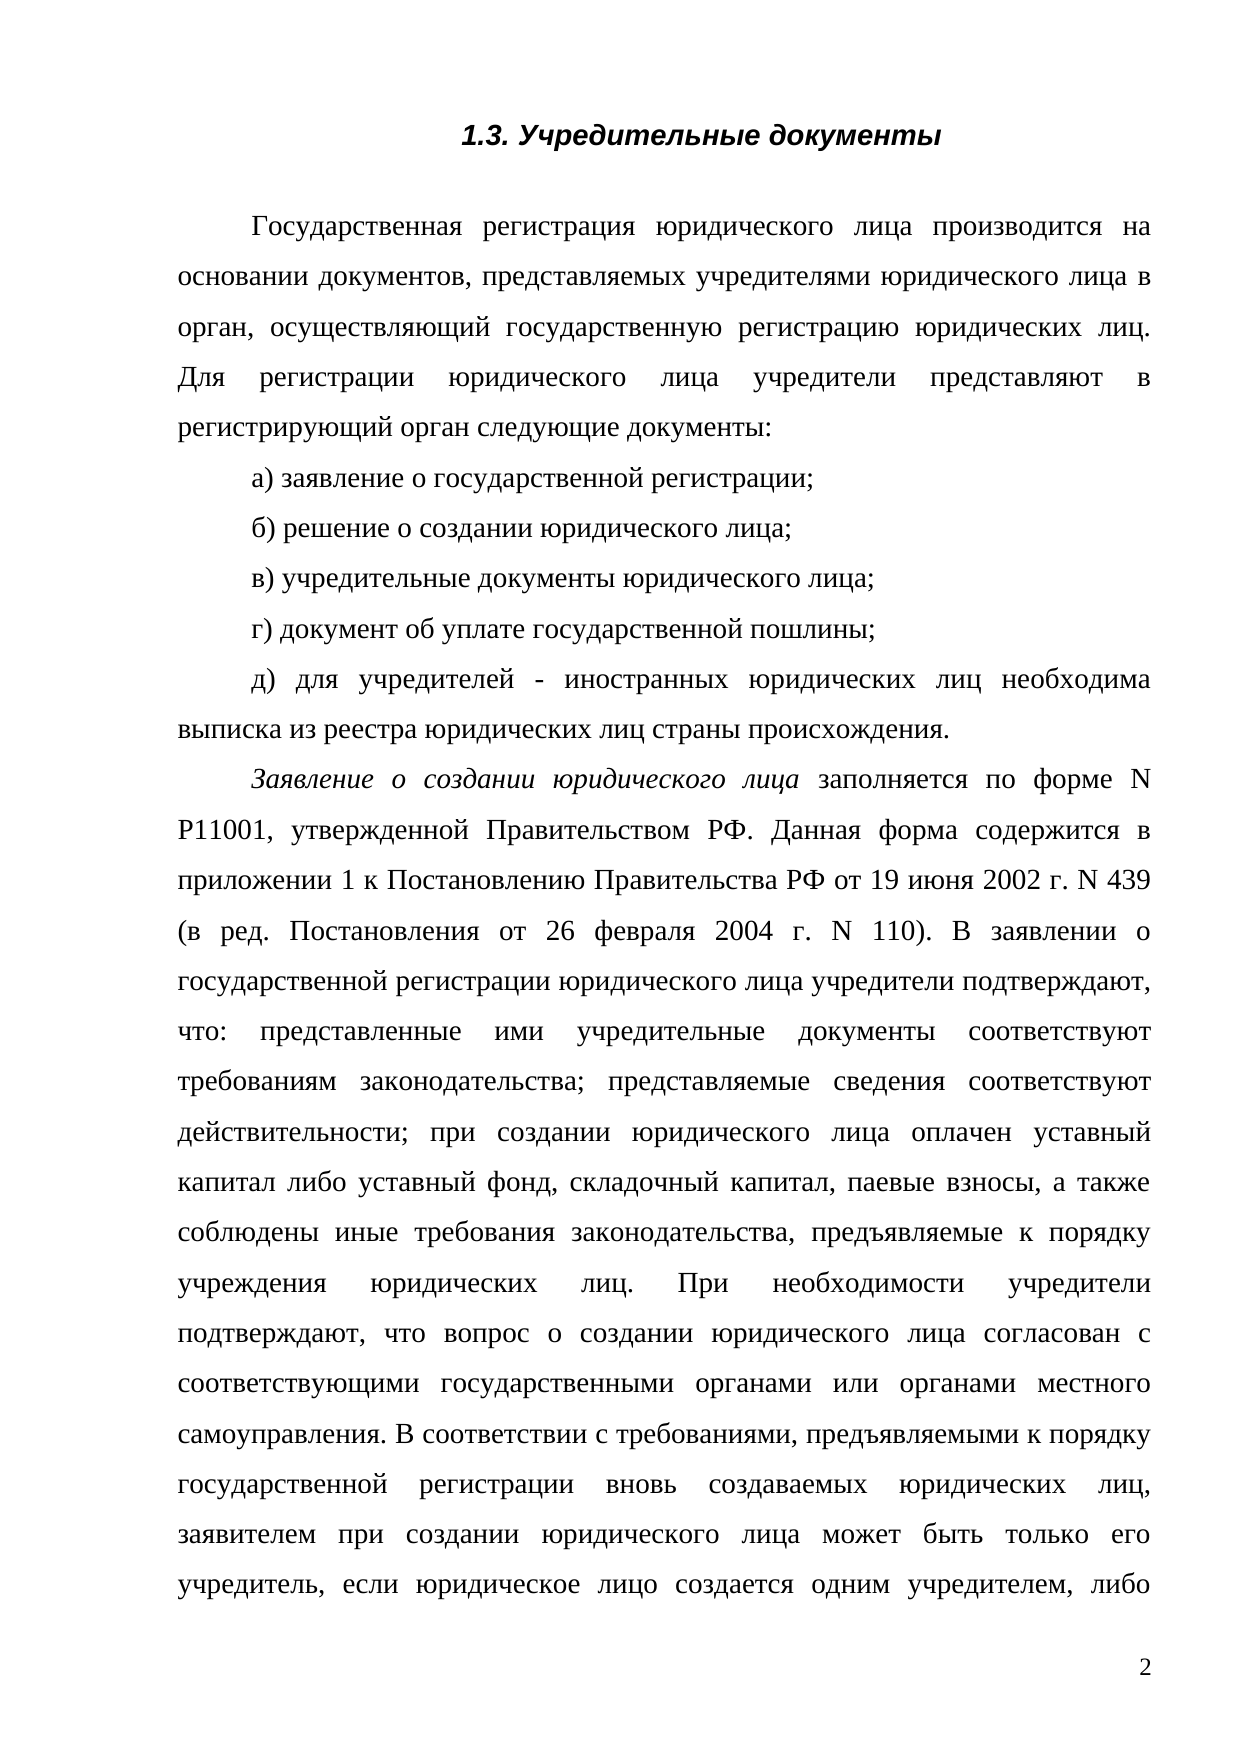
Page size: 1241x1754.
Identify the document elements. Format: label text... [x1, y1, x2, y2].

subtitle 1.3. Учредительные документы [177, 118, 1152, 152]
text д) для учредителей - иностранных юридических лиц необходима выписка из реестра юридических лиц страны происхождения. [177, 661, 1152, 745]
text г) документ об уплате государственной пошлины; [177, 611, 1152, 644]
text а) заявление о государственной регистрации; [177, 460, 1152, 493]
text в) учредительные документы юридического лица; [177, 560, 1152, 594]
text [177, 762, 1152, 1600]
text Государственная регистрация юридического лица производится на основании документов, представляемых учредителями юридического лица в орган, осуществляющий государственную регистрацию юридических лиц. Для регистрации юридического лица учредители представляют в регистрирующий орган следующие документы: [177, 208, 1152, 443]
text б) решение о создании юридического лица; [177, 510, 1152, 544]
